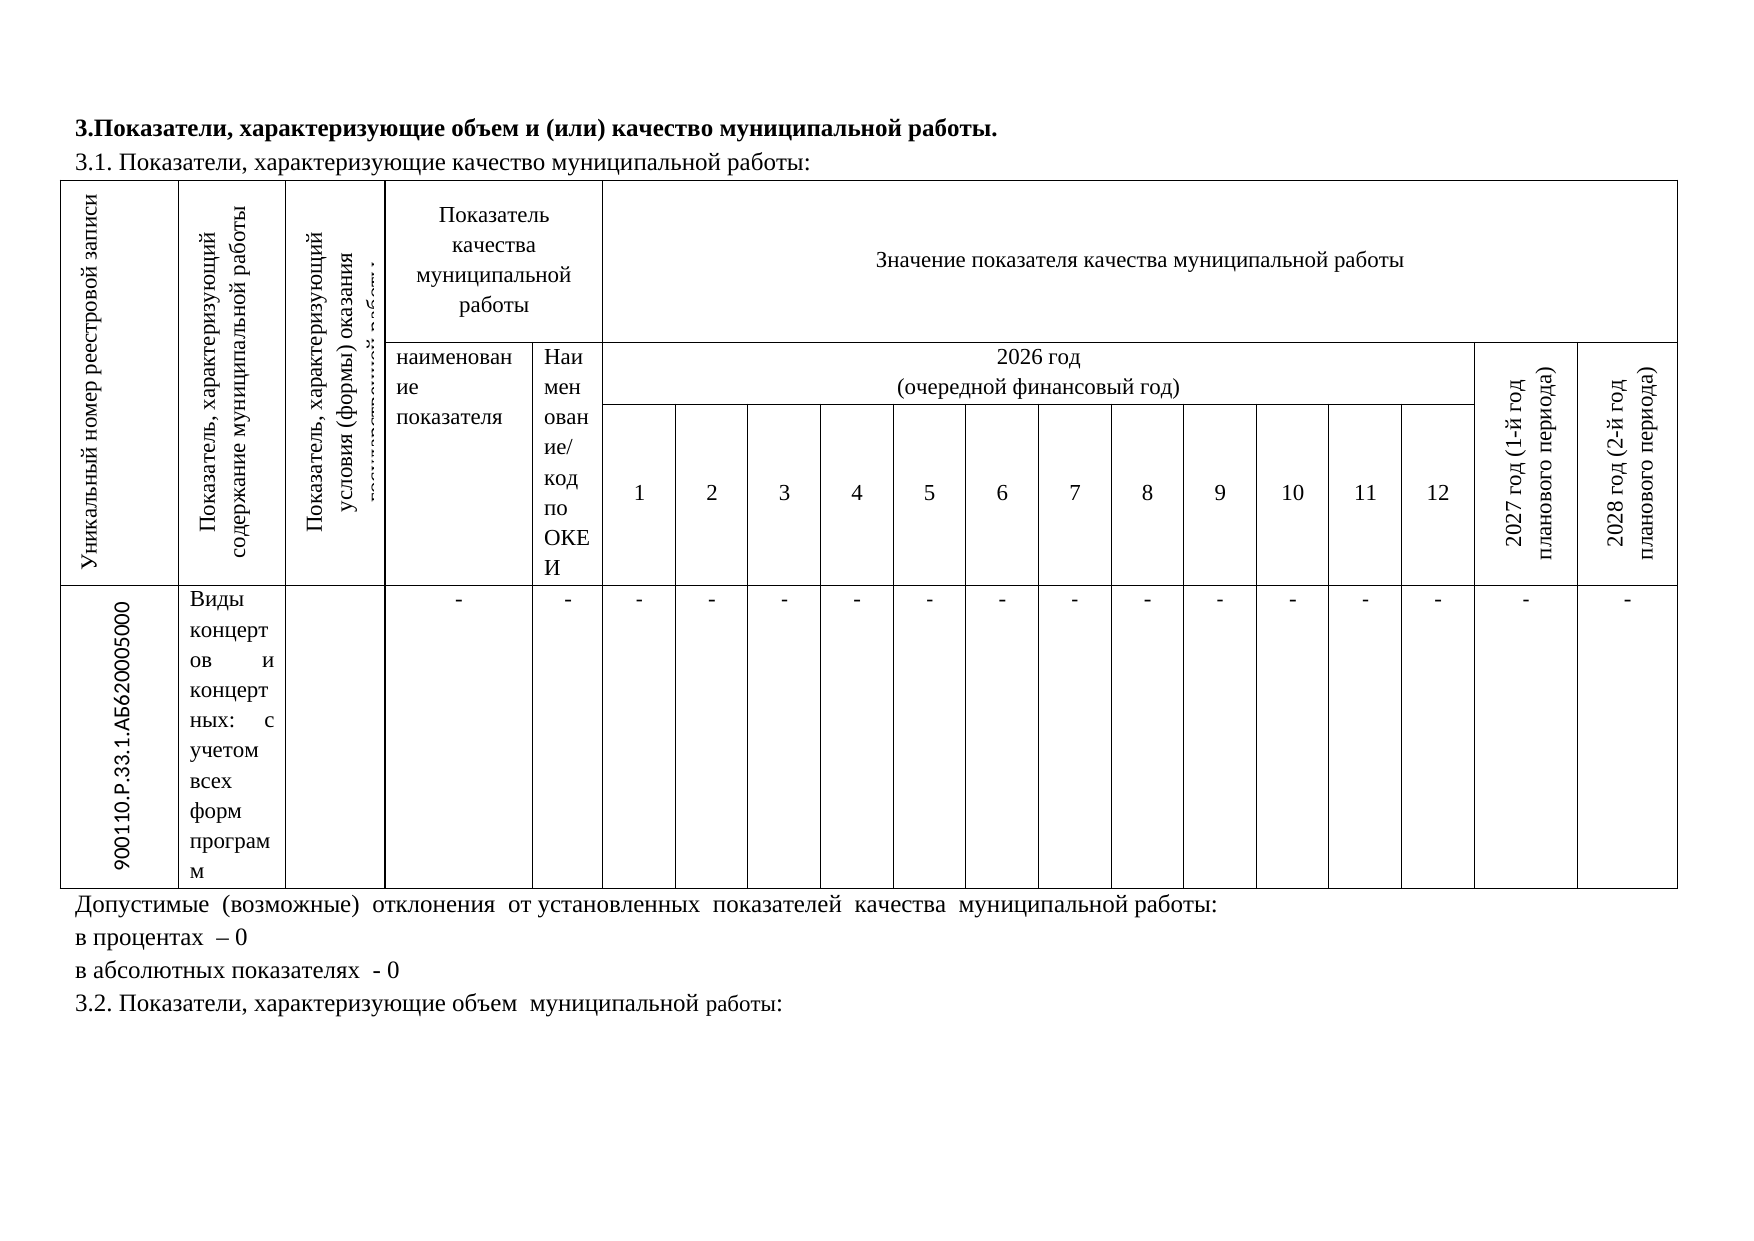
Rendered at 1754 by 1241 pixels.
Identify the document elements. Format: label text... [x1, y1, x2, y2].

table_cell 6 [966, 405, 1038, 584]
table_cell 2027 год (1-й год планового периода) [1475, 343, 1577, 584]
table_cell 7 [1039, 405, 1111, 584]
table_cell - [1257, 586, 1328, 888]
table_cell - [1578, 586, 1677, 888]
table_cell 11 [1329, 405, 1401, 584]
table_cell - [748, 586, 820, 888]
table_cell наименование показателя [386, 343, 532, 584]
table_header Показатель, характеризующий условия (формы) оказания государственной работы [286, 181, 384, 584]
table_cell 10 [1257, 405, 1328, 584]
table_cell 3 [748, 405, 820, 584]
table_cell 2028 год (2-й год планового периода) [1578, 343, 1677, 584]
text Допустимые (возможные) отклонения от установленных показателей качества муниципальной работы: [75, 889, 1679, 917]
table_cell 9 [1184, 405, 1256, 584]
table_cell 2 [676, 405, 747, 584]
table_cell - [1184, 586, 1256, 888]
text в процентах – 0 [75, 922, 1679, 950]
table_cell - [386, 586, 532, 888]
table_header Значение показателя качества муниципальной работы [603, 181, 1677, 342]
table_cell 4 [821, 405, 893, 584]
text 3.Показатели, характеризующие объем и (или) качество муниципальной работы. [75, 113, 1679, 142]
table_cell 5 [894, 405, 965, 584]
table_cell - [1402, 586, 1474, 888]
text 3.1. Показатели, характеризующие качество муниципальной работы: [75, 147, 1679, 175]
table_cell Наименование/код по ОКЕИ [533, 343, 602, 584]
table_header Показатель, характеризующий содержание муниципальной работы [179, 181, 285, 584]
table_cell - [1112, 586, 1183, 888]
text 3.2. Показатели, характеризующие объем муниципальной работы: [75, 988, 1679, 1016]
text в абсолютных показателях - 0 [75, 955, 1679, 983]
table_header Показатель качества муниципальной работы [386, 181, 602, 342]
table_cell - [821, 586, 893, 888]
table_cell - [603, 586, 675, 888]
table_cell - [1329, 586, 1401, 888]
table_cell Виды концертов и концертных: с учетом всех форм программ [179, 586, 285, 888]
table_cell - [966, 586, 1038, 888]
table_cell - [533, 586, 602, 888]
table_cell 8 [1112, 405, 1183, 584]
table_cell [286, 586, 384, 888]
table_cell 1 [603, 405, 675, 584]
table_cell - [1039, 586, 1111, 888]
table_cell 900110.Р.33.1.АБ620005000 [61, 586, 178, 888]
table_cell - [1475, 586, 1577, 888]
table_cell - [676, 586, 747, 888]
table_cell - [894, 586, 965, 888]
table_cell 12 [1402, 405, 1474, 584]
table_cell 2026 год (очередной финансовый год) [603, 343, 1474, 403]
table_header Уникальный номер реестровой записи [61, 181, 178, 584]
